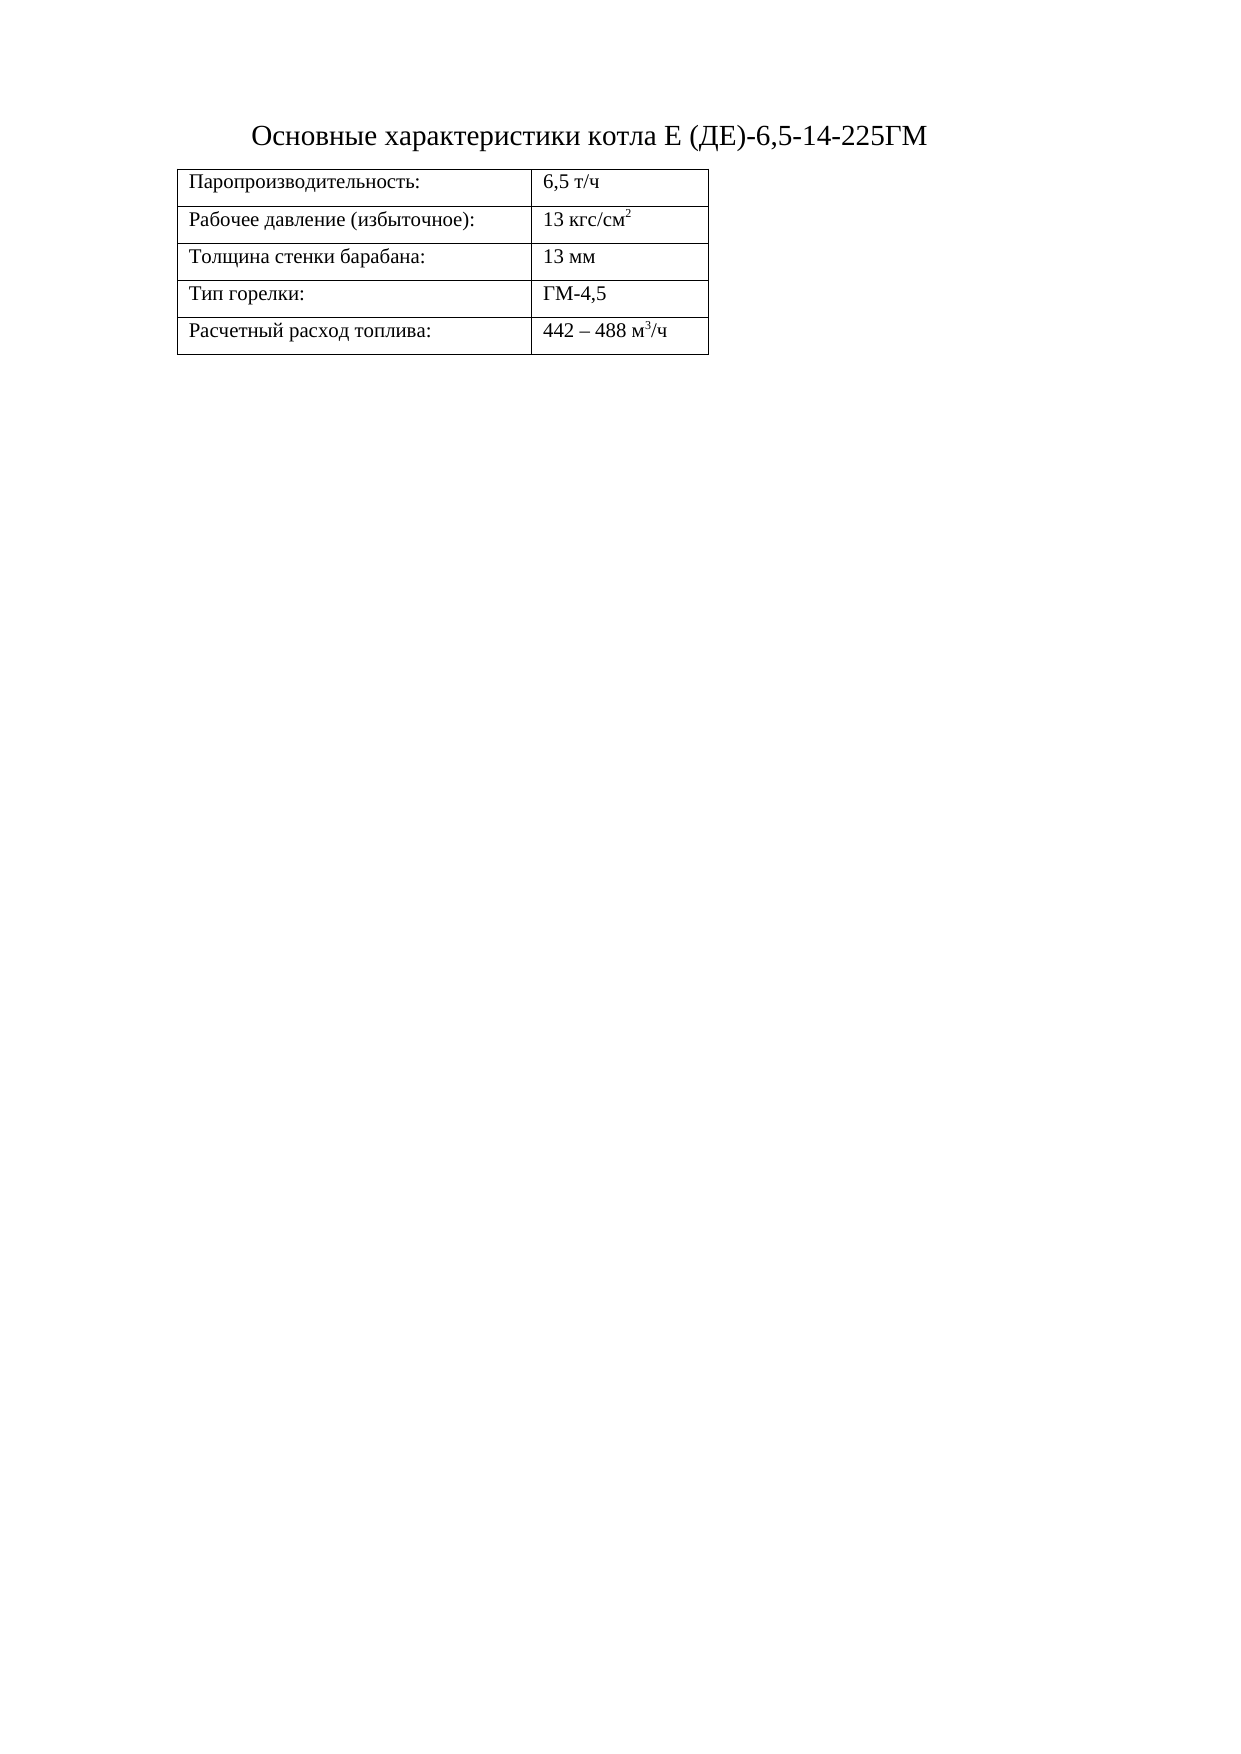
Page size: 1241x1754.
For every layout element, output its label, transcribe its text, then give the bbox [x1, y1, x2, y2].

table_cell Рабочее давление (избыточное): [178, 207, 531, 243]
text Основные характеристики котла Е (ДЕ)-6,5-14-225ГМ [177, 118, 1152, 152]
table_cell ГМ-4,5 [532, 281, 708, 317]
table_header 6,5 т/ч [532, 170, 708, 206]
table_cell Расчетный расход топлива: [178, 318, 531, 354]
table_cell 442 – 488 м3/ч [532, 318, 708, 354]
table_cell Тип горелки: [178, 281, 531, 317]
table_cell 13 кгс/см2 [532, 207, 708, 243]
table_cell 13 мм [532, 244, 708, 280]
table_cell Толщина стенки барабана: [178, 244, 531, 280]
table_header Паропроизводительность: [178, 170, 531, 206]
